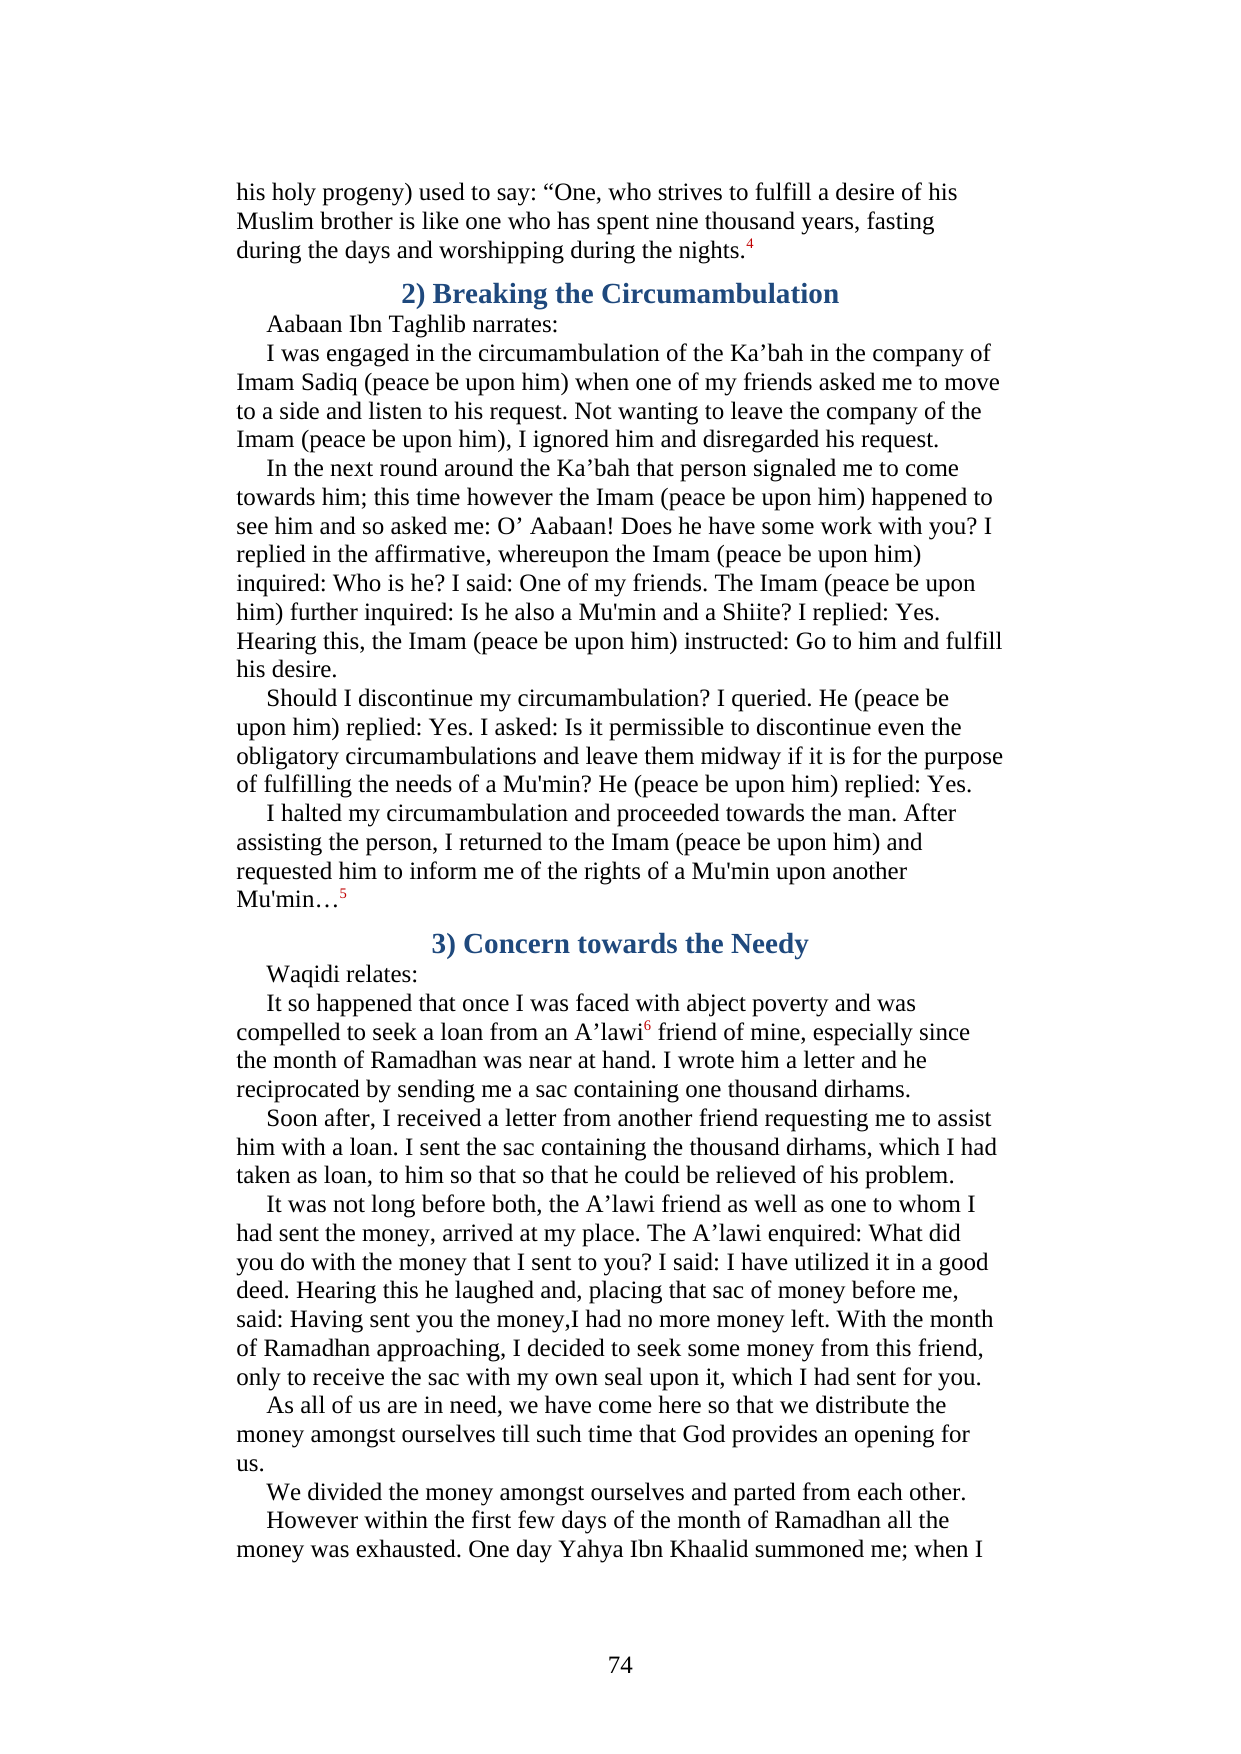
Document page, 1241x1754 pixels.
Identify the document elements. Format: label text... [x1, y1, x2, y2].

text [236, 1506, 1004, 1563]
text Waqidi relates: [236, 959, 1004, 988]
text Soon after, I received a letter from another friend requesting me to assist him with a loan. I sent the sac containing the thousand dirhams, which I had taken as loan, to him so that so that he could be relieved of his problem. [236, 1103, 1004, 1189]
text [236, 177, 1004, 263]
text I halted my circumambulation and proceeded towards the man. After assisting the person, I returned to the Imam (peace be upon him) and requested him to inform me of the rights of a Mu'min upon another Mu'min…5 [236, 798, 1004, 913]
text It so happened that once I was faced with abject poverty and was compelled to seek a loan from an A’lawi6 friend of mine, especially since the month of Ramadhan was near at hand. I wrote him a letter and he reciprocated by sending me a sac containing one thousand dirhams. [236, 988, 1004, 1103]
subtitle 2) Breaking the Circumambulation [236, 276, 1004, 309]
text Should I discontinue my circumambulation? I queried. He (peace be upon him) replied: Yes. I asked: Is it permissible to discontinue even the obligatory circumambulations and leave them midway if it is for the purpose of fulfilling the needs of a Mu'min? He (peace be upon him) replied: Yes. [236, 683, 1004, 798]
text It was not long before both, the A’lawi friend as well as one to whom I had sent the money, arrived at my place. The A’lawi enquired: What did you do with the money that I sent to you? I said: I have utilized it in a good deed. Hearing this he laughed and, placing that sac of money before me, said: Having sent you the money,I had no more money left. With the month of Ramadhan approaching, I decided to seek some money from this friend, only to receive the sac with my own seal upon it, which I had sent for you. [236, 1189, 1004, 1391]
text As all of us are in need, we have come here so that we distribute the money amongst ourselves till such time that God provides an opening for us. [236, 1391, 1004, 1477]
text Aabaan Ibn Taghlib narrates: [236, 309, 1004, 338]
subtitle 3) Concern towards the Needy [236, 926, 1004, 959]
text I was engaged in the circumambulation of the Ka’bah in the company of Imam Sadiq (peace be upon him) when one of my friends asked me to move to a side and listen to his request. Not wanting to leave the company of the Imam (peace be upon him), I ignored him and disregarded his request. [236, 338, 1004, 453]
text In the next round around the Ka’bah that person signaled me to come towards him; this time however the Imam (peace be upon him) happened to see him and so asked me: O’ Aabaan! Does he have some work with you? I replied in the affirmative, whereupon the Imam (peace be upon him) inquired: Who is he? I said: One of my friends. The Imam (peace be upon him) further inquired: Is he also a Mu'min and a Shiite? I replied: Yes. Hearing this, the Imam (peace be upon him) instructed: Go to him and fulfill his desire. [236, 453, 1004, 683]
text We divided the money amongst ourselves and parted from each other. [236, 1477, 1004, 1506]
